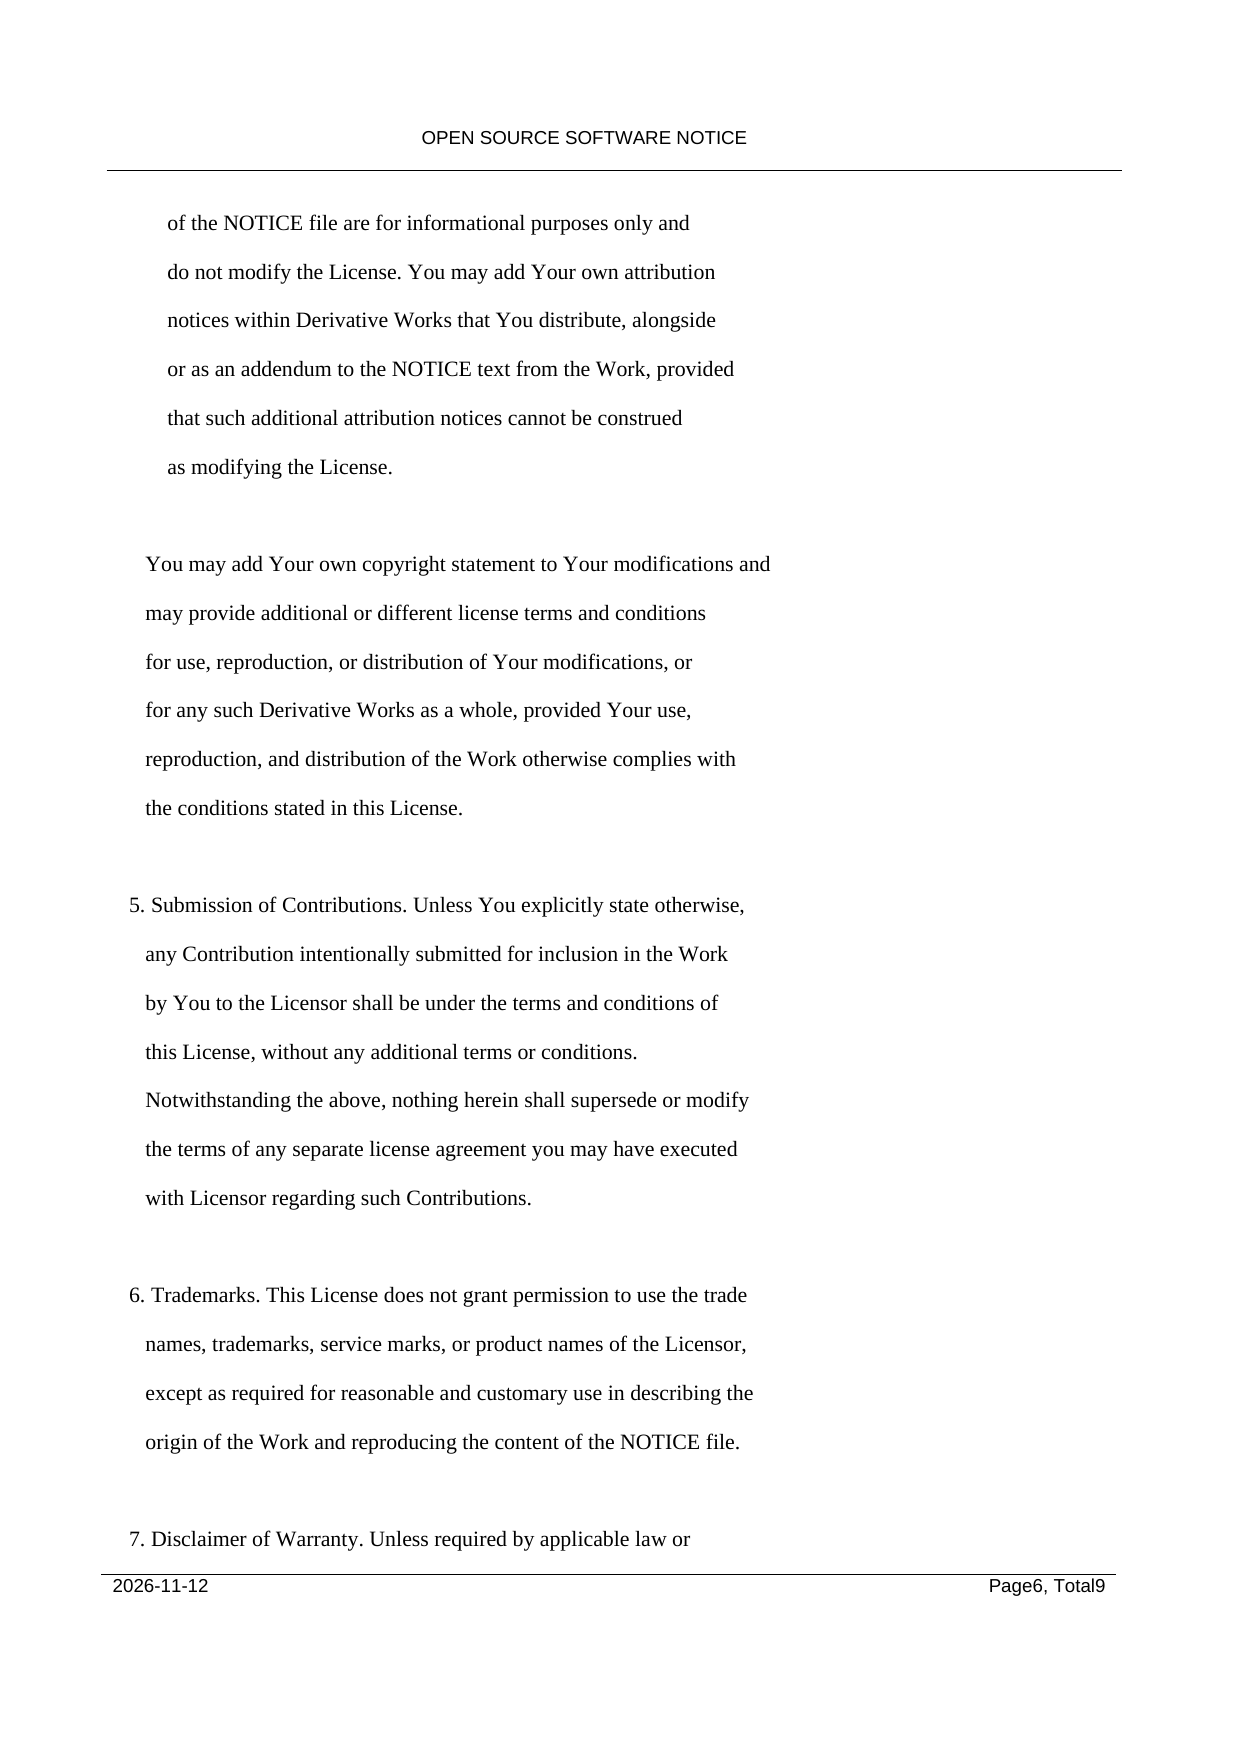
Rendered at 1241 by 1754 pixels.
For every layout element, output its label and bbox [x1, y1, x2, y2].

text [112, 206, 1128, 1555]
